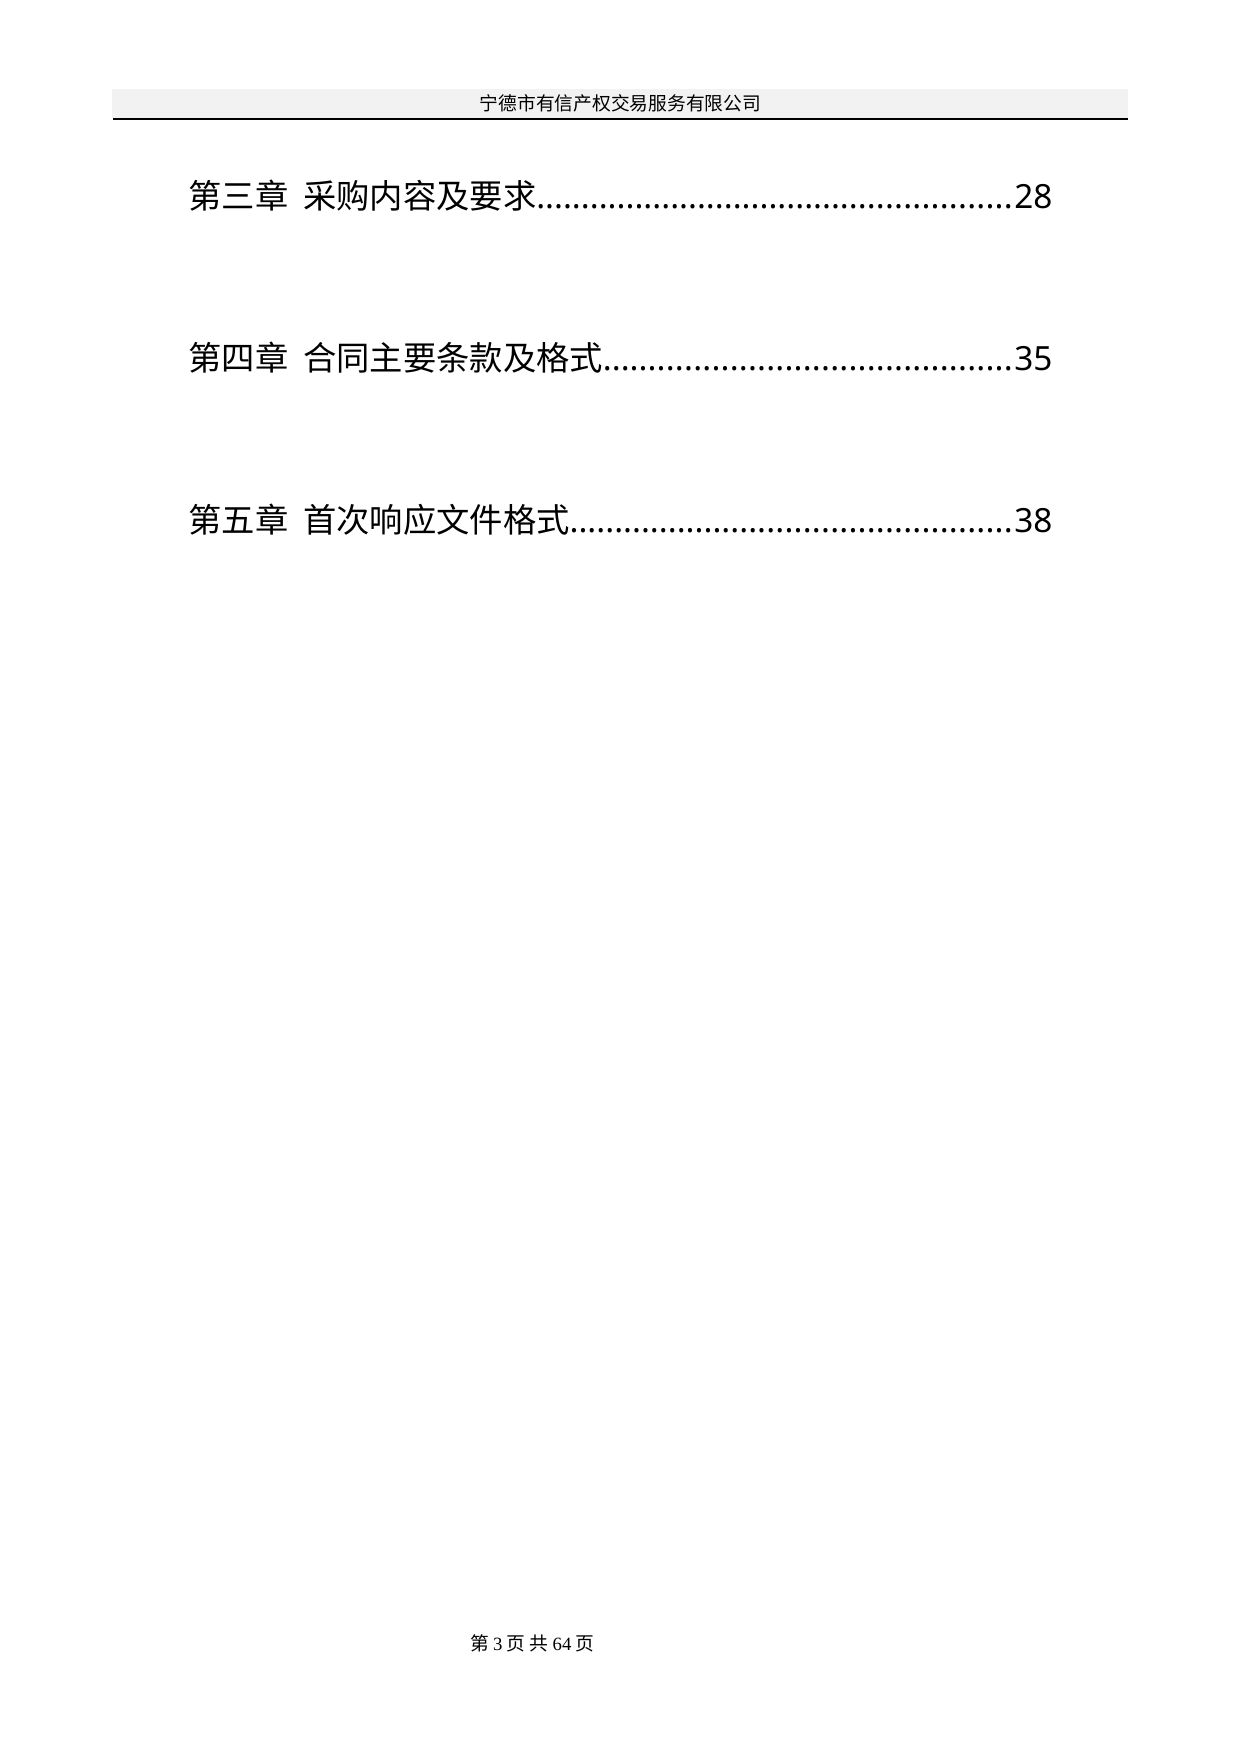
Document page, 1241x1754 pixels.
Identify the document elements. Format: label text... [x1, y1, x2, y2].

text 第四章 合同主要条款及格式 35 [112, 324, 1128, 389]
text 第三章 采购内容及要求 28 [112, 162, 1128, 227]
text 第五章 首次响应文件格式 38 [112, 486, 1128, 551]
